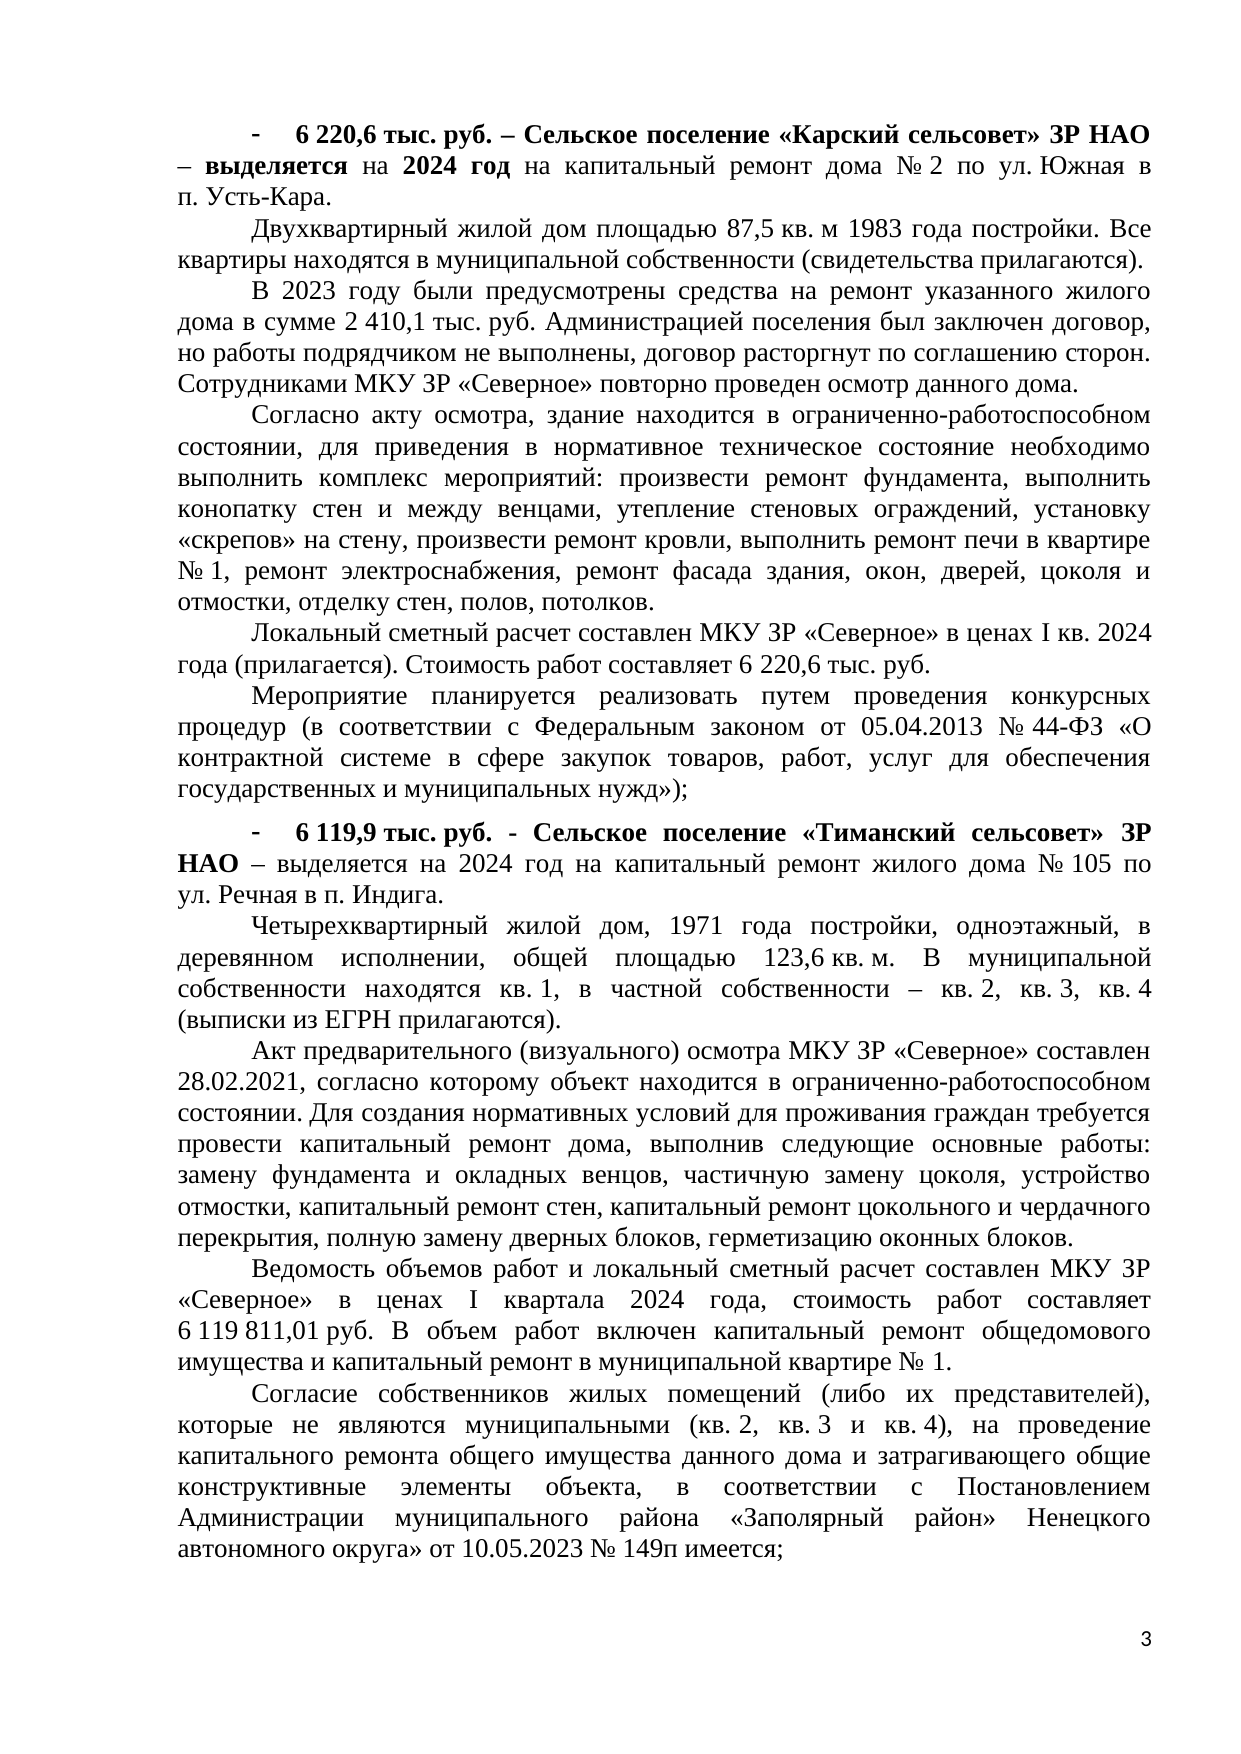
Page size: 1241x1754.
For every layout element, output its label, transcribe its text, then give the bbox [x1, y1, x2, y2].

text Мероприятие планируется реализовать путем проведения конкурсных процедур (в соответствии с Федеральным законом от 05.04.2013 № 44-ФЗ «О контрактной системе в сфере закупок товаров, работ, услуг для обеспечения государственных и муниципальных нужд»); [177, 679, 1152, 803]
text Согласно акту осмотра, здание находится в ограниченно-работоспособном состоянии, для приведения в нормативное техническое состояние необходимо выполнить комплекс мероприятий: произвести ремонт фундамента, выполнить конопатку стен и между венцами, утепление стеновых ограждений, установку «скрепов» на стену, произвести ремонт кровли, выполнить ремонт печи в квартире № 1, ремонт электроснабжения, ремонт фасада здания, окон, дверей, цоколя и отмостки, отделку стен, полов, потолков. [177, 398, 1152, 617]
list 6 220,6 тыс. руб. – Сельское поселение «Карский сельсовет» ЗР НАО – выделяется на 2024 год на капитальный ремонт дома № 2 по ул. Южная в п. Усть-Кара. [177, 118, 1152, 212]
text Двухквартирный жилой дом площадью 87,5 кв. м 1983 года постройки. Все квартиры находятся в муниципальной собственности (свидетельства прилагаются). [177, 212, 1152, 274]
text Ведомость объемов работ и локальный сметный расчет составлен МКУ ЗР «Северное» в ценах I квартала 2024 года, стоимость работ составляет 6 119 811,01 руб. В объем работ включен капитальный ремонт общедомового имущества и капитальный ремонт в муниципальной квартире № 1. [177, 1252, 1152, 1377]
text Акт предварительного (визуального) осмотра МКУ ЗР «Северное» составлен 28.02.2021, согласно которому объект находится в ограниченно-работоспособном состоянии. Для создания нормативных условий для проживания граждан требуется провести капитальный ремонт дома, выполнив следующие основные работы: замену фундамента и окладных венцов, частичную замену цоколя, устройство отмостки, капитальный ремонт стен, капитальный ремонт цокольного и чердачного перекрытия, полную замену дверных блоков, герметизацию оконных блоков. [177, 1034, 1152, 1252]
text В 2023 году были предусмотрены средства на ремонт указанного жилого дома в сумме 2 410,1 тыс. руб. Администрацией поселения был заключен договор, но работы подрядчиком не выполнены, договор расторгнут по соглашению сторон. Сотрудниками МКУ ЗР «Северное» повторно проведен осмотр данного дома. [177, 274, 1152, 398]
text Четырехквартирный жилой дом, 1971 года постройки, одноэтажный, в деревянном исполнении, общей площадью 123,6 кв. м. В муниципальной собственности находятся кв. 1, в частной собственности – кв. 2, кв. 3, кв. 4 (выписки из ЕГРН прилагаются). [177, 909, 1152, 1034]
list 6 119,9 тыс. руб. - Сельское поселение «Тиманский сельсовет» ЗР НАО – выделяется на 2024 год на капитальный ремонт жилого дома № 105 по ул. Речная в п. Индига. [177, 816, 1152, 909]
text Согласие собственников жилых помещений (либо их представителей), которые не являются муниципальными (кв. 2, кв. 3 и кв. 4), на проведение капитального ремонта общего имущества данного дома и затрагивающего общие конструктивные элементы объекта, в соответствии с Постановлением Администрации муниципального района «Заполярный район» Ненецкого автономного округа» от 10.05.2023 № 149п имеется; [177, 1377, 1152, 1563]
text Локальный сметный расчет составлен МКУ ЗР «Северное» в ценах I кв. 2024 года (прилагается). Стоимость работ составляет 6 220,6 тыс. руб. [177, 617, 1152, 679]
